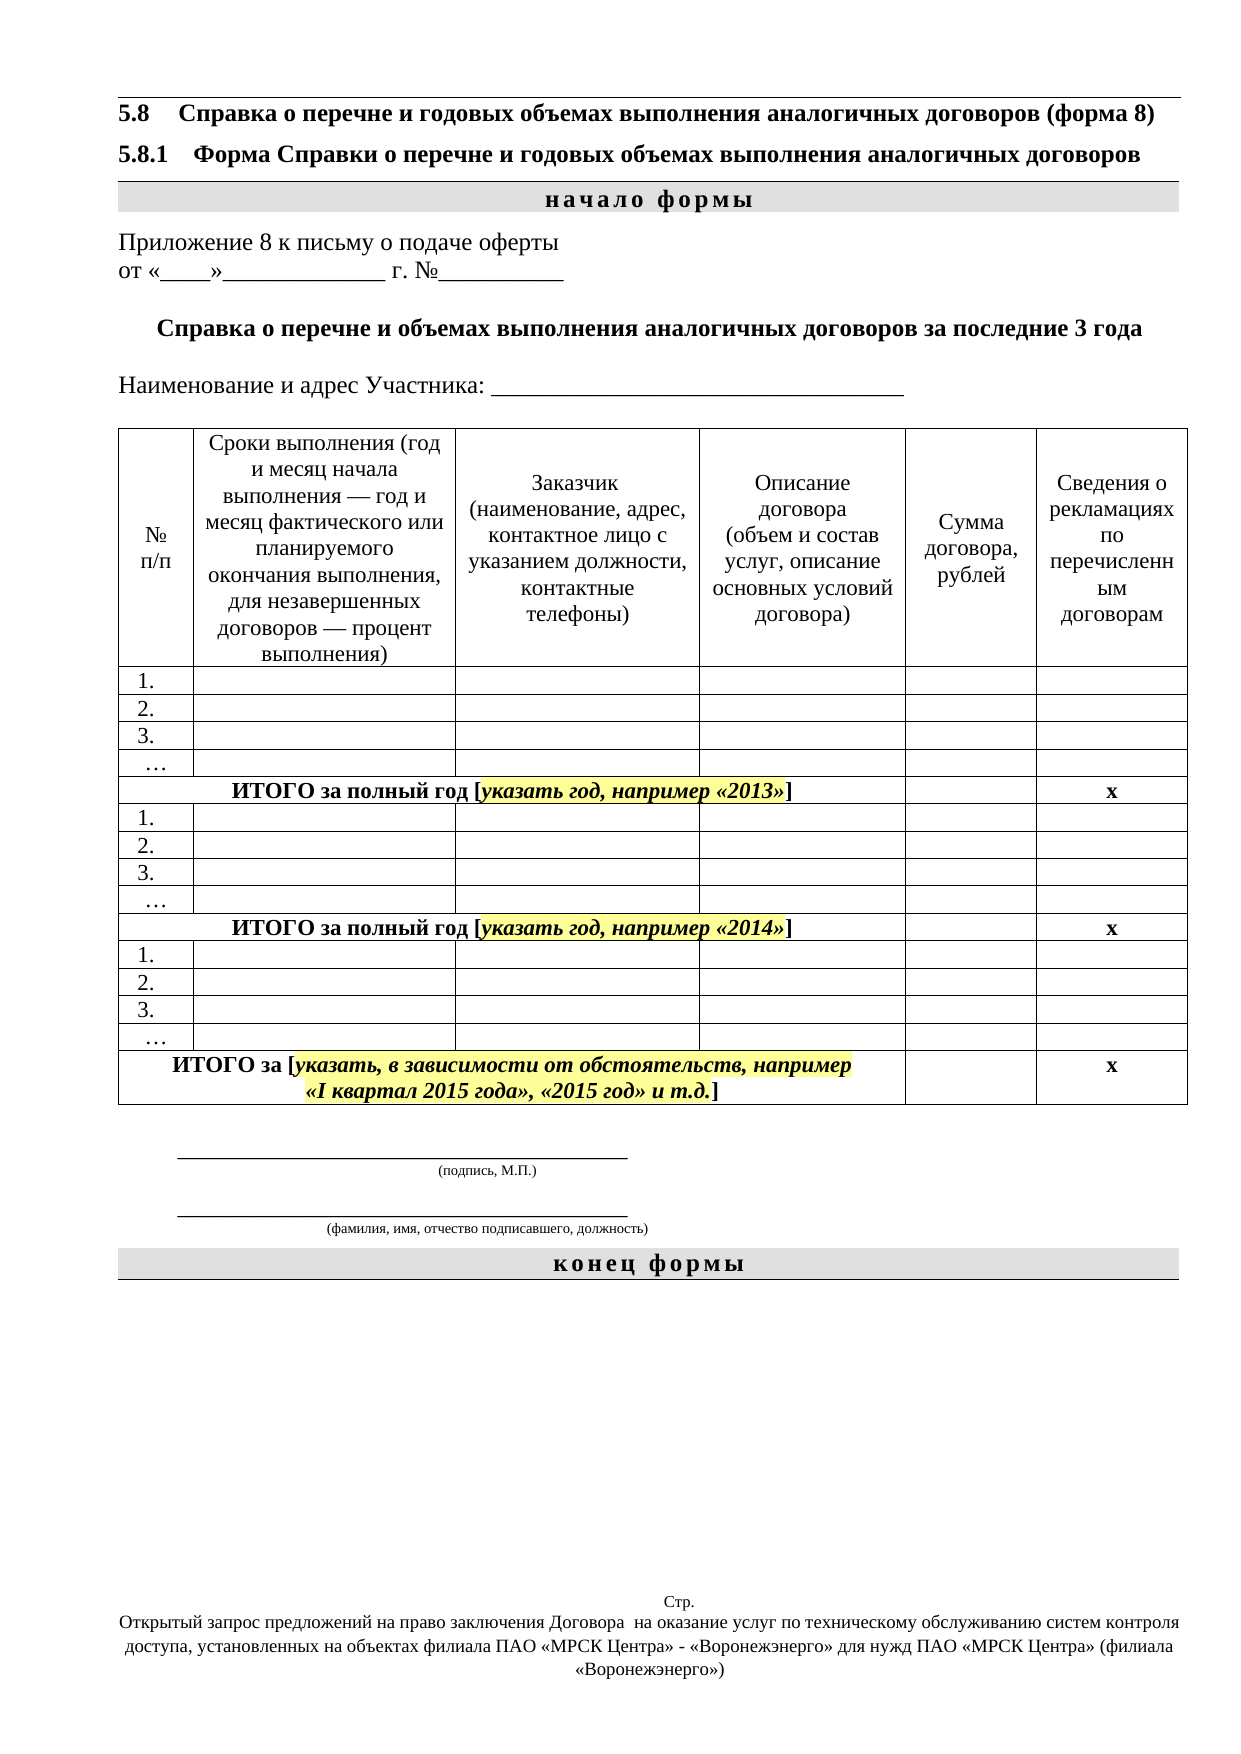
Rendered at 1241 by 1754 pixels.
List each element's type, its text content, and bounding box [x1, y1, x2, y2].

text ____________________________________ [118, 1191, 1181, 1219]
table_cell [1037, 832, 1187, 858]
table_cell х [1037, 914, 1187, 940]
table_cell [1037, 695, 1187, 721]
table_cell [456, 722, 699, 748]
text ____________________________________ [118, 1133, 1181, 1162]
table_cell [194, 750, 455, 776]
subtitle Справка о перечне и годовых объемах выполнения аналогичных договоров (форма 8) [118, 98, 1181, 127]
table_cell [194, 996, 455, 1022]
subtitle Форма Справки о перечне и годовых объемах выполнения аналогичных договоров [118, 139, 1181, 168]
table_cell [700, 804, 905, 831]
table_cell [1037, 1024, 1187, 1050]
table_cell [194, 886, 455, 913]
table_cell [456, 832, 699, 858]
table_cell [456, 886, 699, 913]
table_cell [906, 941, 1036, 968]
table_cell [1037, 859, 1187, 885]
table_cell [119, 969, 193, 995]
text (фамилия, имя, отчество подписавшего, должность) [118, 1219, 797, 1248]
table_cell … [119, 750, 193, 776]
table_header Сроки выполнения (год и месяц начала выполнения — год и месяц фактического или планируемого окончания выполнения, для незавершенных договоров — процент выполнения) [194, 429, 455, 666]
table_cell [906, 695, 1036, 721]
table_cell [456, 750, 699, 776]
table_header Заказчик (наименование, адрес, контактное лицо с указанием должности, контактные телефоны) [456, 429, 699, 666]
text конец формы [118, 1248, 1179, 1279]
table_cell [906, 1051, 1036, 1103]
table_cell [700, 996, 905, 1022]
table_cell ИТОГО за [указать, в зависимости от обстоятельств, например «I квартал 2015 года», «2015 год» и т.д.] [711, 1051, 905, 1103]
table_header № п/п [119, 429, 193, 666]
table_cell [119, 695, 193, 721]
table_cell [906, 777, 1036, 803]
text Справка о перечне и объемах выполнения аналогичных договоров за последние 3 года [118, 313, 1181, 342]
table_cell [119, 832, 193, 858]
table_cell [194, 1024, 455, 1050]
table_cell [906, 667, 1036, 694]
table_cell [456, 667, 699, 694]
text Наименование и адрес Участника: _________________________________ [118, 371, 1181, 399]
table_cell ИТОГО за полный год [указать год, например «2013»] [119, 777, 481, 803]
table_cell ИТОГО за [указать, в зависимости от обстоятельств, например «I квартал 2015 года», «2015 год» и т.д.] [119, 1051, 305, 1103]
table_cell х [1037, 777, 1187, 803]
table_cell [906, 969, 1036, 995]
table_cell [194, 941, 455, 968]
table_cell [700, 886, 905, 913]
table_cell [194, 722, 455, 748]
table_cell ИТОГО за полный год [указать год, например «2014»] [119, 914, 481, 940]
table_cell [1037, 750, 1187, 776]
table_cell [906, 832, 1036, 858]
table_cell [906, 914, 1036, 940]
table_cell [456, 969, 699, 995]
table_cell [456, 941, 699, 968]
table_cell [456, 804, 699, 831]
table_header Сумма договора, рублей [906, 429, 1036, 666]
table_cell [194, 832, 455, 858]
table_cell [1037, 804, 1187, 831]
table_cell [700, 832, 905, 858]
table_cell [700, 667, 905, 694]
table_cell [119, 941, 193, 968]
table_cell [1037, 941, 1187, 968]
table_cell [119, 722, 193, 748]
table_cell [700, 722, 905, 748]
table_cell [906, 804, 1036, 831]
table_cell [700, 969, 905, 995]
table_cell [700, 695, 905, 721]
text Приложение 8 к письму о подаче оферты от «____»_____________ г. №__________ [118, 227, 1181, 284]
table_cell ИТОГО за полный год [указать год, например «2013»] [785, 777, 905, 803]
table_cell [906, 886, 1036, 913]
table_header Сведения о рекламациях по перечисленным договорам [1037, 429, 1187, 666]
table_cell [194, 969, 455, 995]
table_cell [194, 804, 455, 831]
table_cell [119, 996, 193, 1022]
table_cell [906, 722, 1036, 748]
table_cell [700, 941, 905, 968]
table_cell [700, 1024, 905, 1050]
table_cell х [1037, 1051, 1187, 1103]
table_cell [194, 859, 455, 885]
table_cell [700, 750, 905, 776]
table_cell [1037, 969, 1187, 995]
table_cell [700, 859, 905, 885]
table_cell [906, 859, 1036, 885]
table_cell [906, 996, 1036, 1022]
table_cell [194, 667, 455, 694]
table_cell [1037, 996, 1187, 1022]
table_cell [1037, 722, 1187, 748]
table_cell … [119, 886, 193, 913]
table_cell [456, 1024, 699, 1050]
table_cell [1037, 667, 1187, 694]
text начало формы [118, 182, 1179, 212]
table_header Описание договора (объем и состав услуг, описание основных условий договора) [700, 429, 905, 666]
table_cell [119, 804, 193, 831]
table_cell [456, 695, 699, 721]
table_cell [119, 667, 193, 694]
table_cell [194, 695, 455, 721]
table_cell … [119, 1024, 193, 1050]
table_cell [906, 1024, 1036, 1050]
table_cell ИТОГО за полный год [указать год, например «2014»] [785, 914, 905, 940]
table_cell [119, 859, 193, 885]
table_cell [906, 750, 1036, 776]
table_cell [456, 859, 699, 885]
table_cell [1037, 886, 1187, 913]
text (подпись, М.П.) [118, 1162, 797, 1191]
table_cell [456, 996, 699, 1022]
